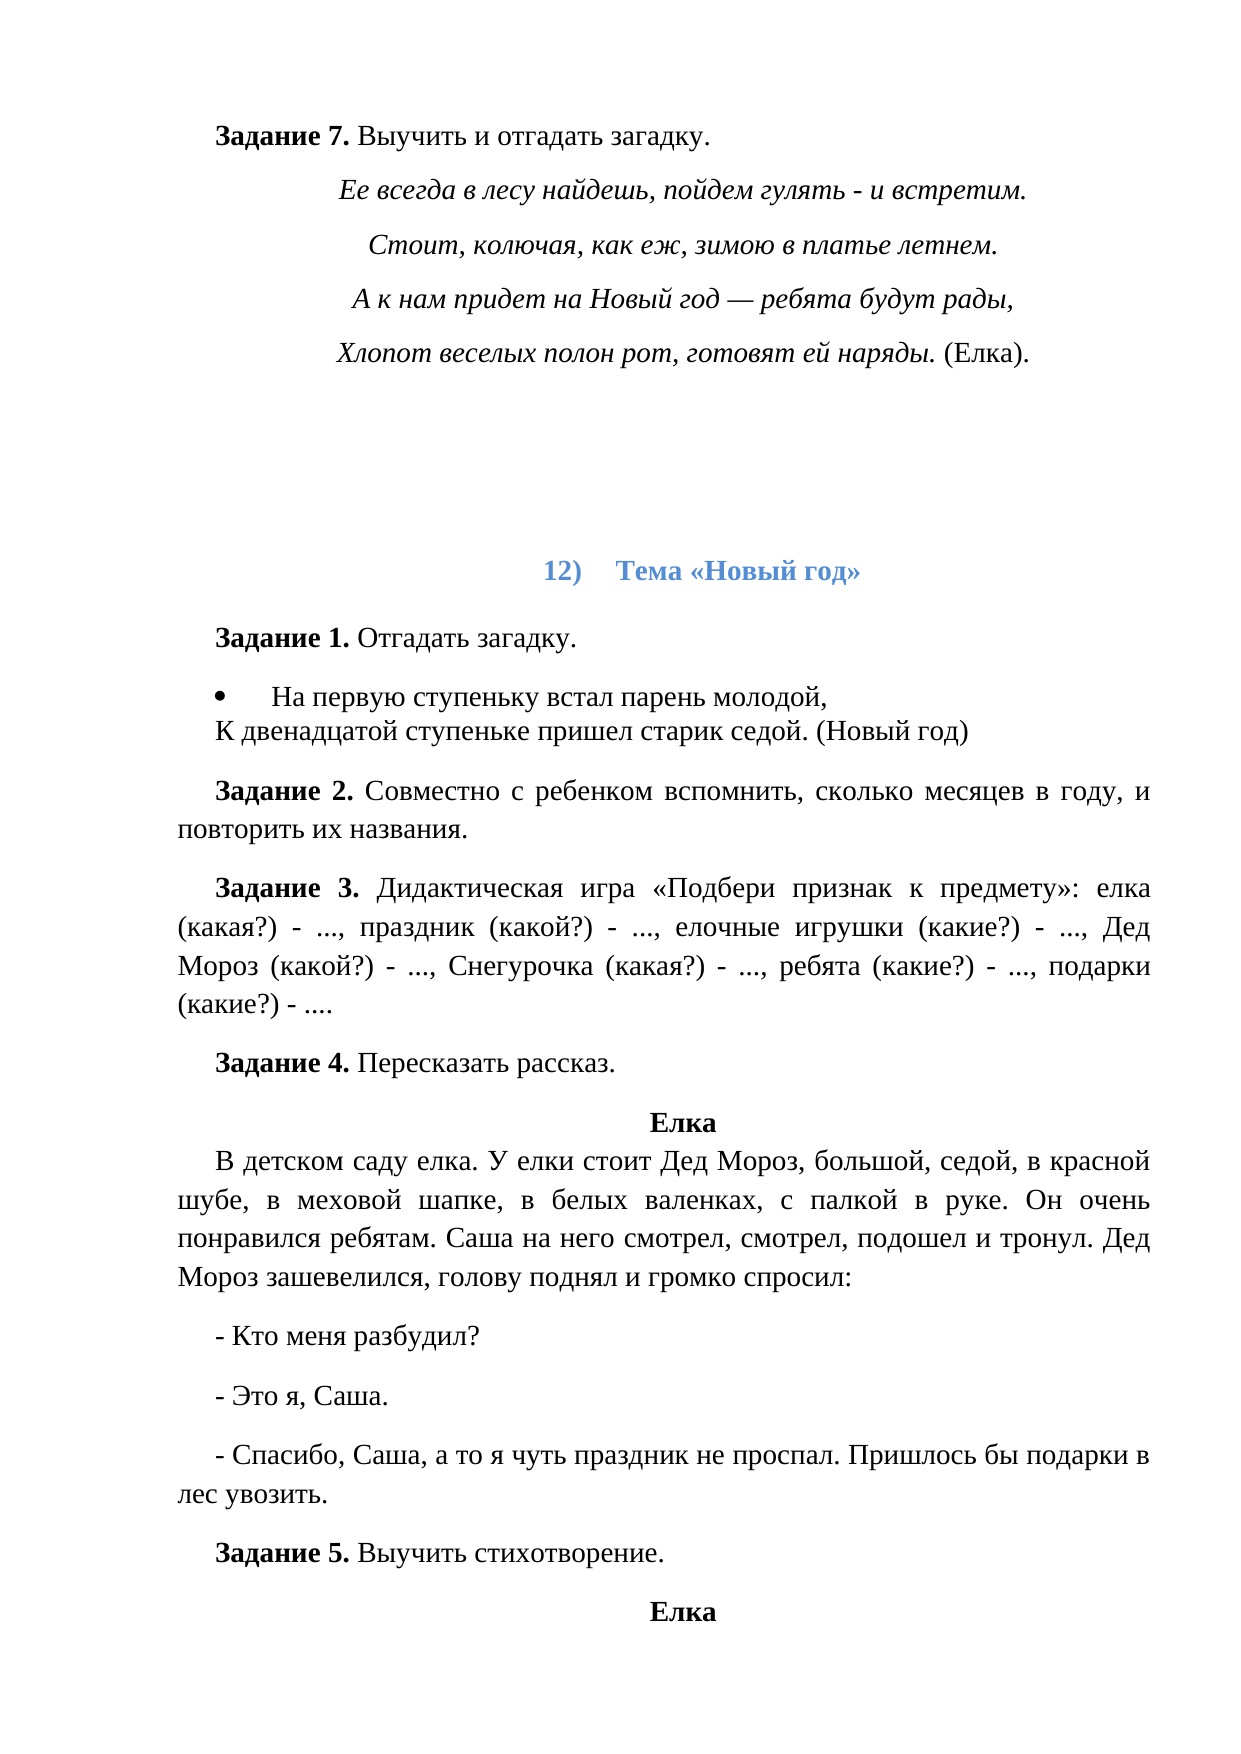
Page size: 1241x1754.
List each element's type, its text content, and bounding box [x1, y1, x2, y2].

text А к нам придет на Новый год — ребята будут рады, [177, 281, 1152, 315]
text Задание 3. Дидактическая игра «Подбери признак к предмету»: елка (какая?) - ..., праздник (какой?) - ..., елочные игрушки (какие?) - ..., Дед Мороз (какой?) - ..., Снегурочка (какая?) - ..., ребята (какие?) - ..., подарки (какие?) - .... [177, 871, 1152, 1020]
text Задание 1. Отгадать загадку. [177, 620, 1152, 654]
text - Спасибо, Саша, а то я чуть праздник не проспал. Пришлось бы подарки в лес увозить. [177, 1437, 1152, 1509]
text К двенадцатой ступеньке пришел старик седой. (Новый год) [177, 713, 1152, 747]
text - Кто меня разбудил? [177, 1318, 1152, 1352]
text - Это я, Саша. [177, 1378, 1152, 1411]
text Стоит, колючая, как еж, зимою в платье летнем. [177, 227, 1152, 260]
text Задание 7. Выучить и отгадать загадку. [177, 118, 1152, 152]
text Задание 2. Совместно с ребенком вспомнить, сколько месяцев в году, и повторить их названия. [177, 773, 1152, 845]
text Задание 4. Пересказать рассказ. [177, 1046, 1152, 1079]
list На первую ступеньку встал парень молодой, [177, 679, 1152, 713]
list Тема «Новый год» [252, 553, 1152, 587]
text Хлопот веселых полон рот, готовят ей наряды. (Елка). [177, 336, 1152, 369]
text Елка [177, 1105, 1152, 1138]
text Задание 5. Выучить стихотворение. [177, 1535, 1152, 1569]
text Елка [177, 1594, 1152, 1628]
text Ее всегда в лесу найдешь, пойдем гулять - и встретим. [177, 172, 1152, 206]
text В детском саду елка. У елки стоит Дед Мороз, большой, седой, в красной шубе, в меховой шапке, в белых валенках, с палкой в руке. Он очень понравился ребятам. Саша на него смотрел, смотрел, подошел и тронул. Дед Мороз зашевелился, голову поднял и громко спросил: [177, 1143, 1152, 1293]
